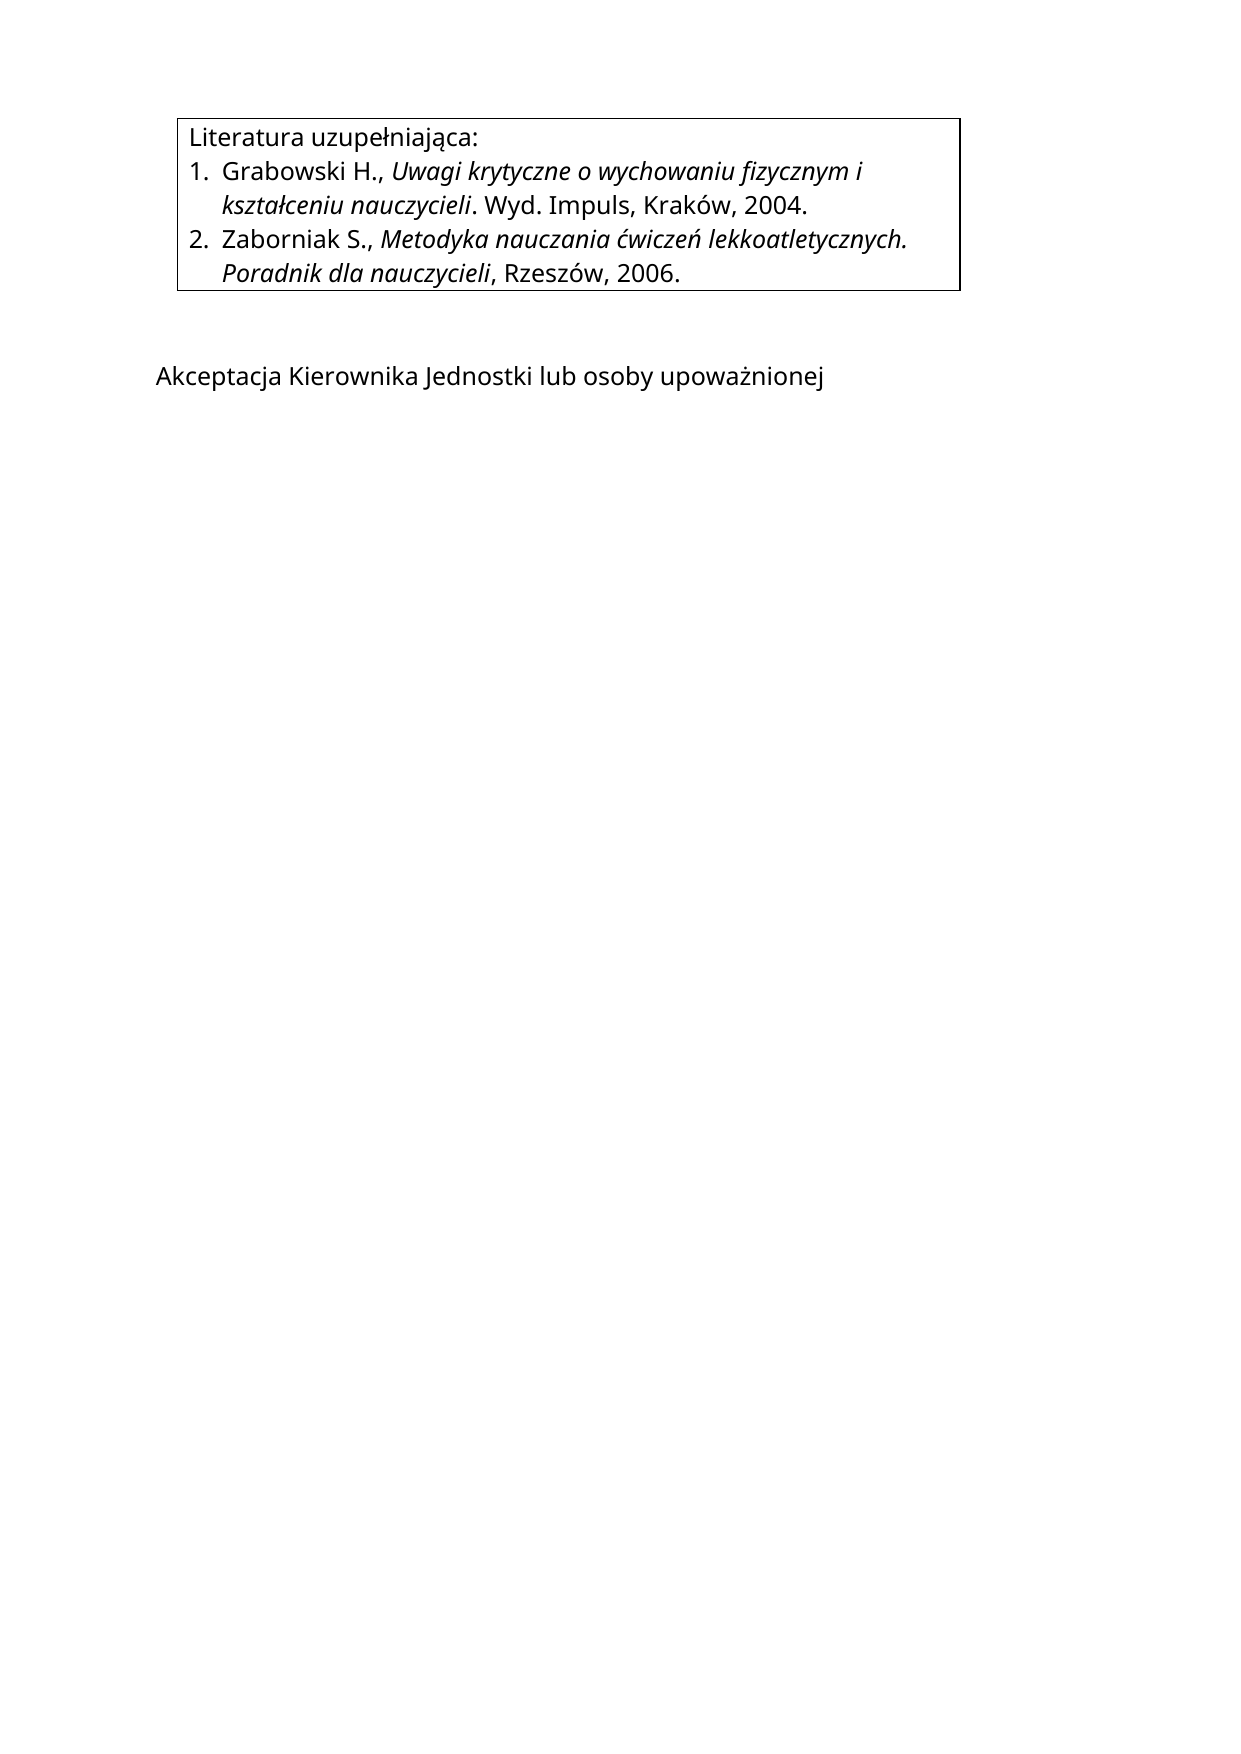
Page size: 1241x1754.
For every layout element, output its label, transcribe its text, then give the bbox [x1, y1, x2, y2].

text Akceptacja Kierownika Jednostki lub osoby upoważnionej [156, 359, 1122, 393]
table_cell Literatura uzupełniająca: Grabowski H., Uwagi krytyczne o wychowaniu fizycznym i kształceniu nauczycieli. Wyd. Impuls, Kraków, 2004. Zaborniak S., Metodyka nauczania ćwiczeń lekkoatletycznych. Poradnik dla nauczycieli, Rzeszów, 2006. [178, 119, 959, 289]
